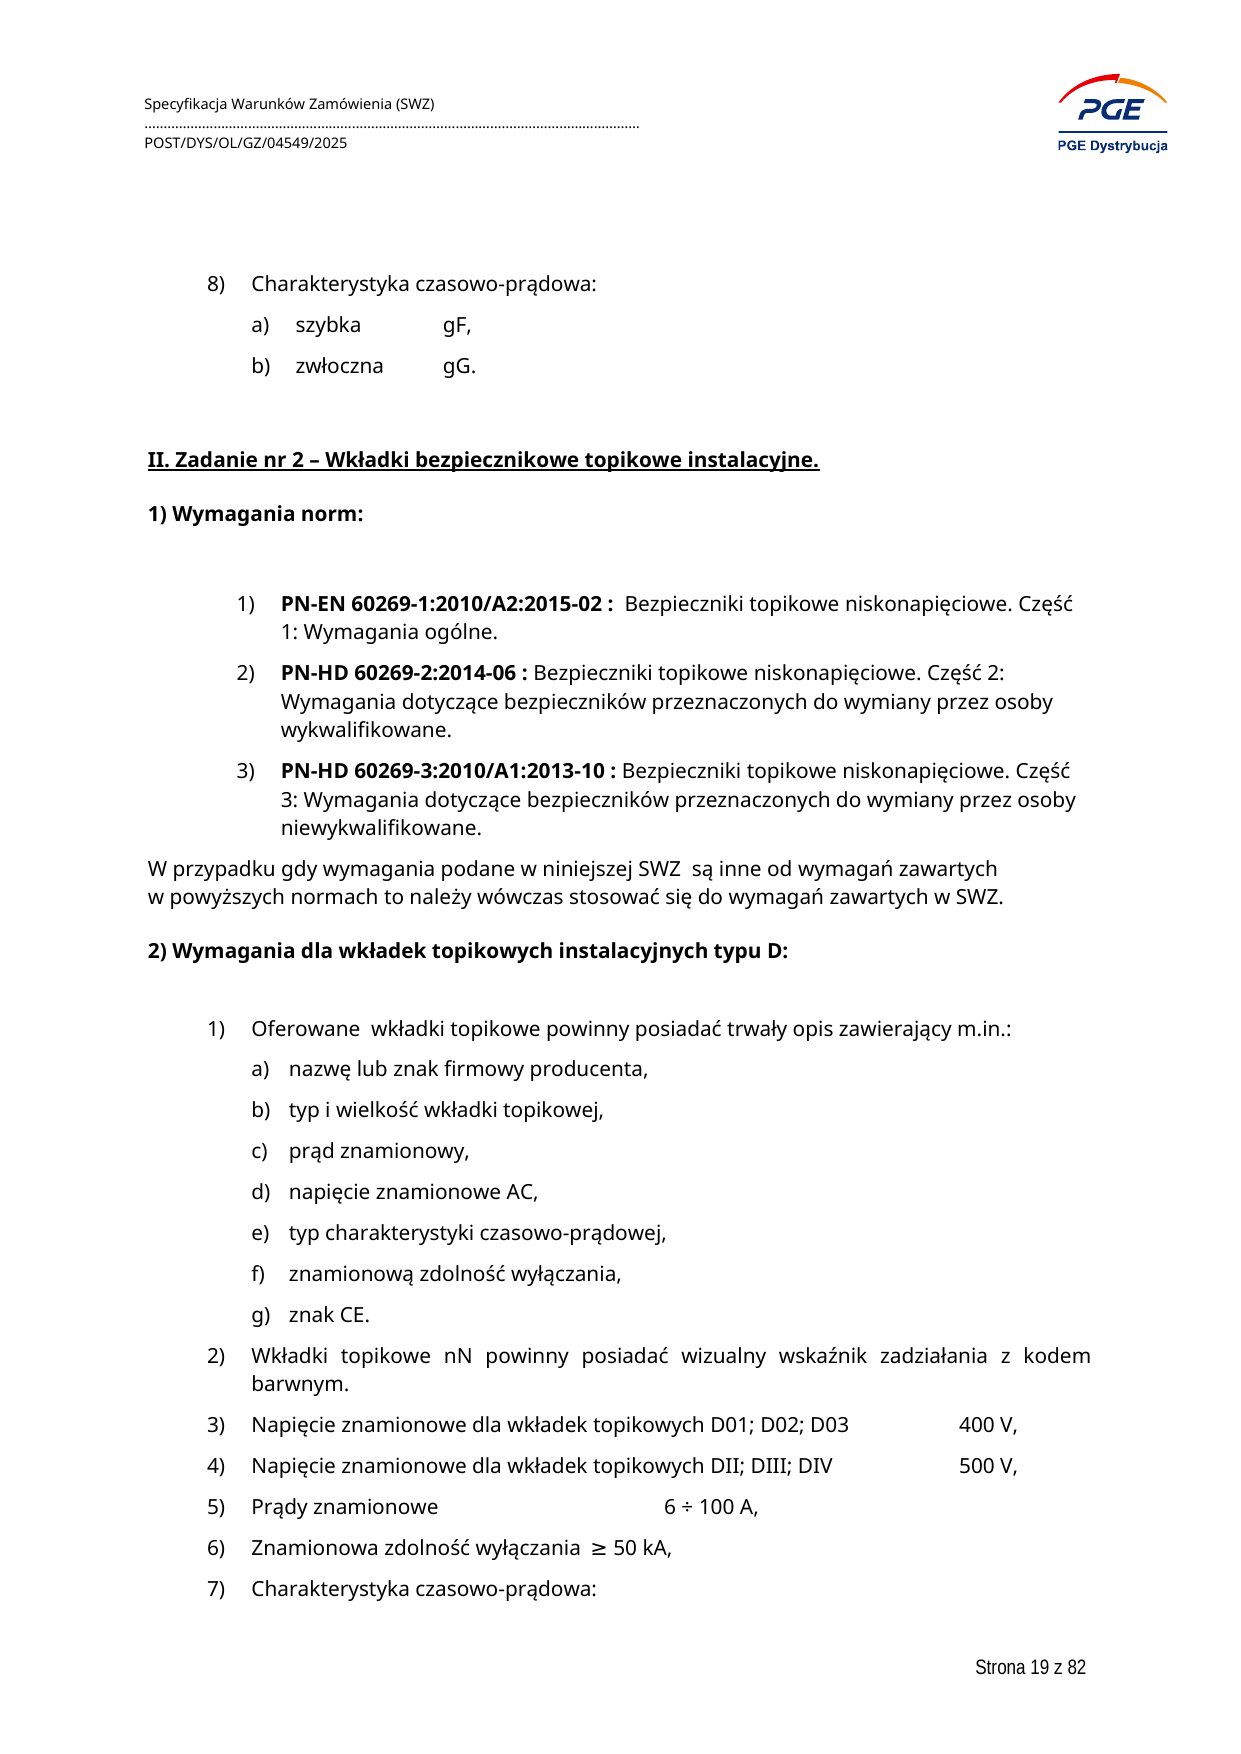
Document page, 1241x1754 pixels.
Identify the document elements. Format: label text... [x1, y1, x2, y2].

list znak CE. [251, 1300, 1092, 1329]
list typ charakterystyki czasowo-prądowej, [251, 1218, 1092, 1247]
text 3) PN-HD 60269-3:2010/A1:2013-10 : Bezpieczniki topikowe niskonapięciowe. Część 3: Wymagania dotyczące bezpieczników przeznaczonych do wymiany przez osoby niewykwalifikowane. [236, 756, 1092, 842]
list nazwę lub znak firmowy producenta, [251, 1054, 1092, 1083]
list Prądy znamionowe 6 ÷ 100 A, [207, 1492, 1092, 1521]
list Charakterystyka czasowo-prądowa: [207, 1574, 1092, 1603]
text 1) PN-EN 60269-1:2010/A2:2015-02 : Bezpieczniki topikowe niskonapięciowe. Część 1: Wymagania ogólne. [236, 589, 1092, 646]
list Charakterystyka czasowo-prądowa: [207, 269, 1092, 298]
text II. Zadanie nr 2 – Wkładki bezpiecznikowe topikowe instalacyjne. [148, 445, 1092, 474]
list szybka gF, [251, 310, 1092, 338]
text 2) PN-HD 60269-2:2014-06 : Bezpieczniki topikowe niskonapięciowe. Część 2: Wymagania dotyczące bezpieczników przeznaczonych do wymiany przez osoby wykwalifikowane. [236, 658, 1092, 744]
list Napięcie znamionowe dla wkładek topikowych DII; DIII; DIV 500 V, [207, 1451, 1092, 1480]
list typ i wielkość wkładki topikowej, [251, 1096, 1092, 1124]
list znamionową zdolność wyłączania, [251, 1259, 1092, 1288]
list Napięcie znamionowe dla wkładek topikowych D01; D02; D03 400 V, [207, 1411, 1092, 1439]
list zwłoczna gG. [251, 351, 1092, 379]
list Wkładki topikowe nN powinny posiadać wizualny wskaźnik zadziałania z kodem barwnym. [207, 1341, 1092, 1398]
list napięcie znamionowe AC, [251, 1177, 1092, 1206]
list Oferowane wkładki topikowe powinny posiadać trwały opis zawierający m.in.: [207, 1014, 1092, 1042]
text W przypadku gdy wymagania podane w niniejszej SWZ są inne od wymagań zawartych w powyższych normach to należy wówczas stosować się do wymagań zawartych w SWZ. [148, 854, 1092, 911]
list Znamionowa zdolność wyłączania ≥ 50 kA, [207, 1533, 1092, 1562]
text 2) Wymagania dla wkładek topikowych instalacyjnych typu D: [148, 936, 1092, 964]
list prąd znamionowy, [251, 1136, 1092, 1165]
text 1) Wymagania norm: [148, 499, 1092, 527]
